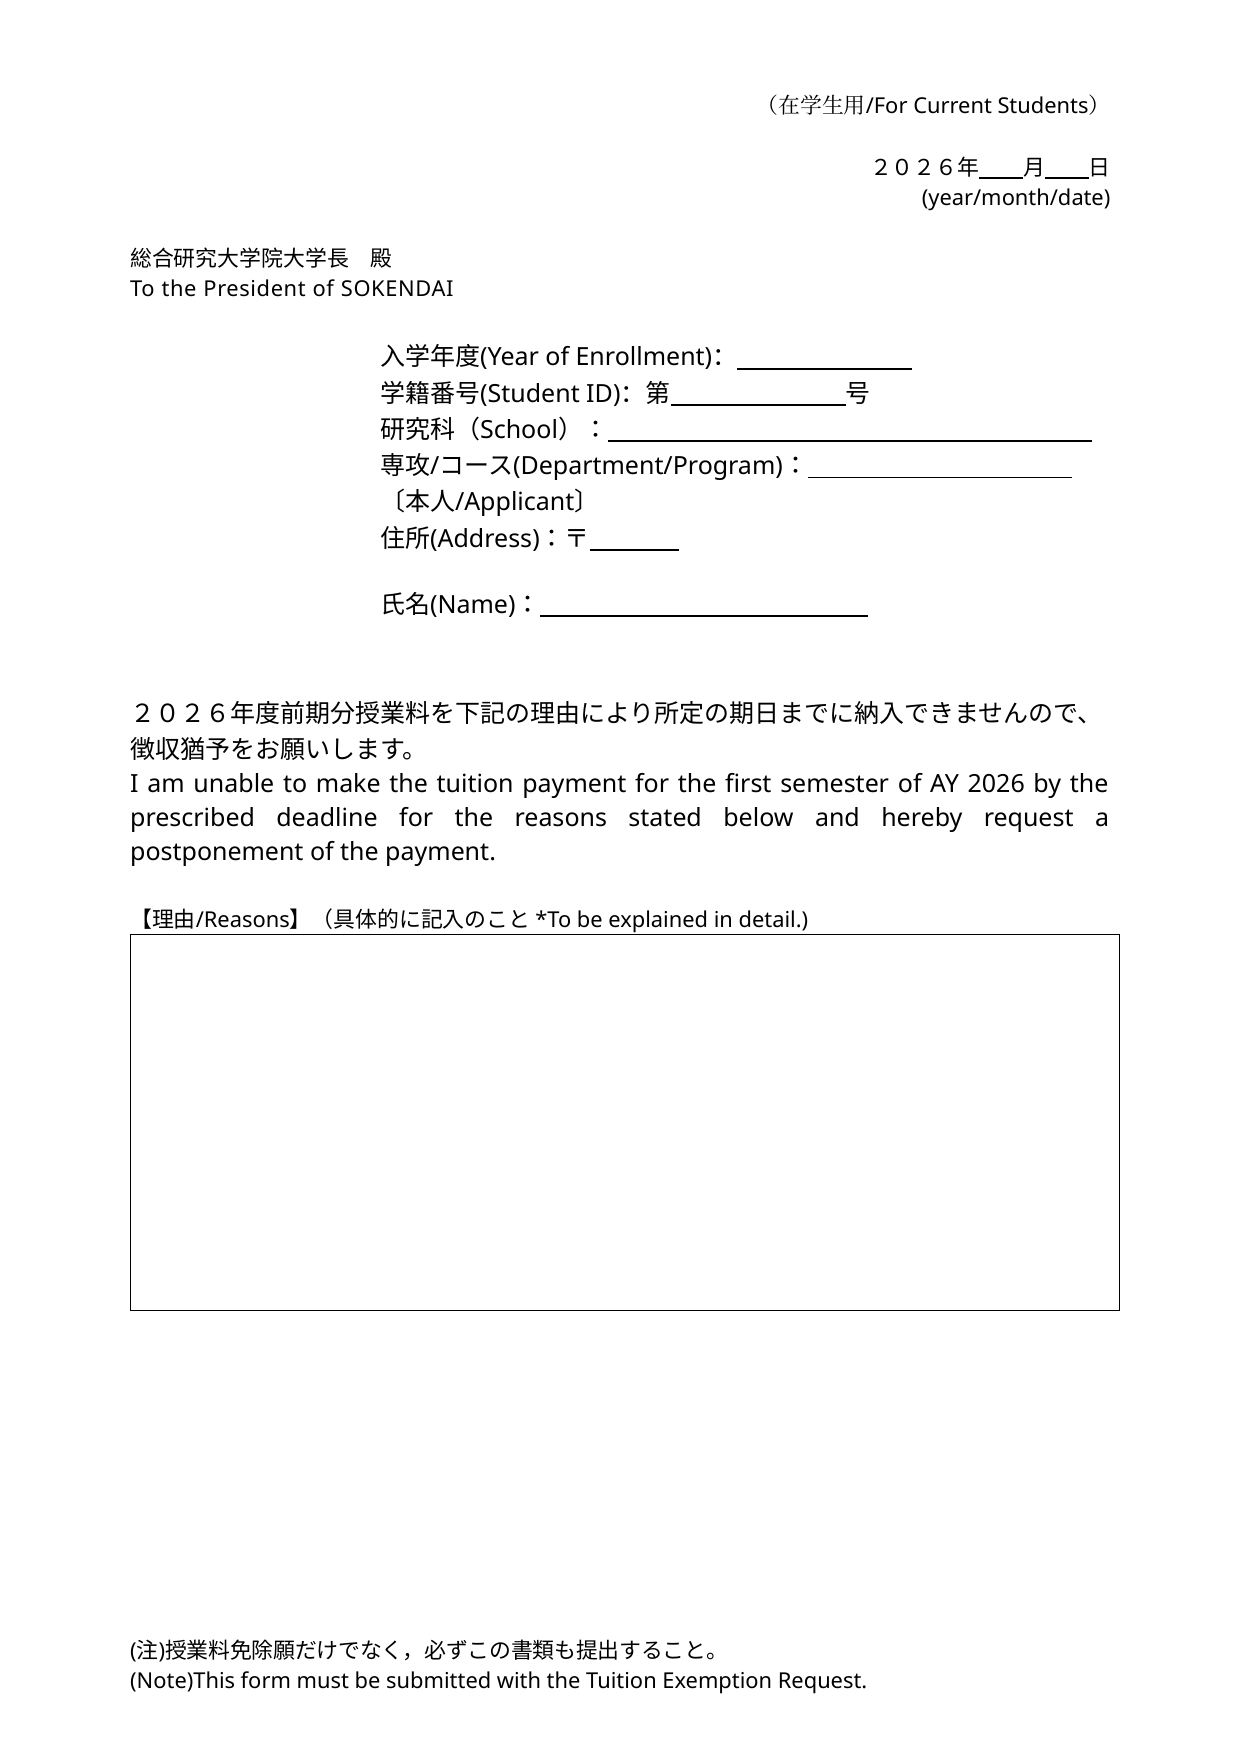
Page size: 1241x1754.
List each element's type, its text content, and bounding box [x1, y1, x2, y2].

text 専攻/コース(Department/Program)： [130, 446, 1110, 482]
text 研究科（School）： [130, 409, 1110, 446]
text 総合研究大学院大学長 殿 [130, 241, 1110, 273]
table_header [131, 935, 1119, 1310]
text 学籍番号(Student ID)：第 号 [130, 373, 1110, 409]
text 徴収猶予をお願いします。 [130, 729, 1110, 766]
text 〔本人/Applicant〕 [130, 482, 1110, 518]
text ２０２６年度前期分授業料を下記の理由により所定の期日までに納入できませんので、 [130, 693, 1110, 729]
text 入学年度(Year of Enrollment)： [130, 337, 1110, 373]
text 氏名(Name)： [130, 584, 1110, 620]
text I am unable to make the tuition payment for the first semester of AY 2026 by the prescribed deadline for the reasons stated below and hereby request a postponement of the payment. [130, 766, 1110, 868]
text 住所(Address)：〒 [130, 518, 1110, 554]
text (year/month/date) [130, 182, 1110, 212]
text 【理由/Reasons】（具体的に記入のこと *To be explained in detail.) [130, 902, 1110, 934]
text ２０２６年 月 日 [130, 150, 1110, 182]
text To the President of SOKENDAI [130, 273, 1110, 303]
